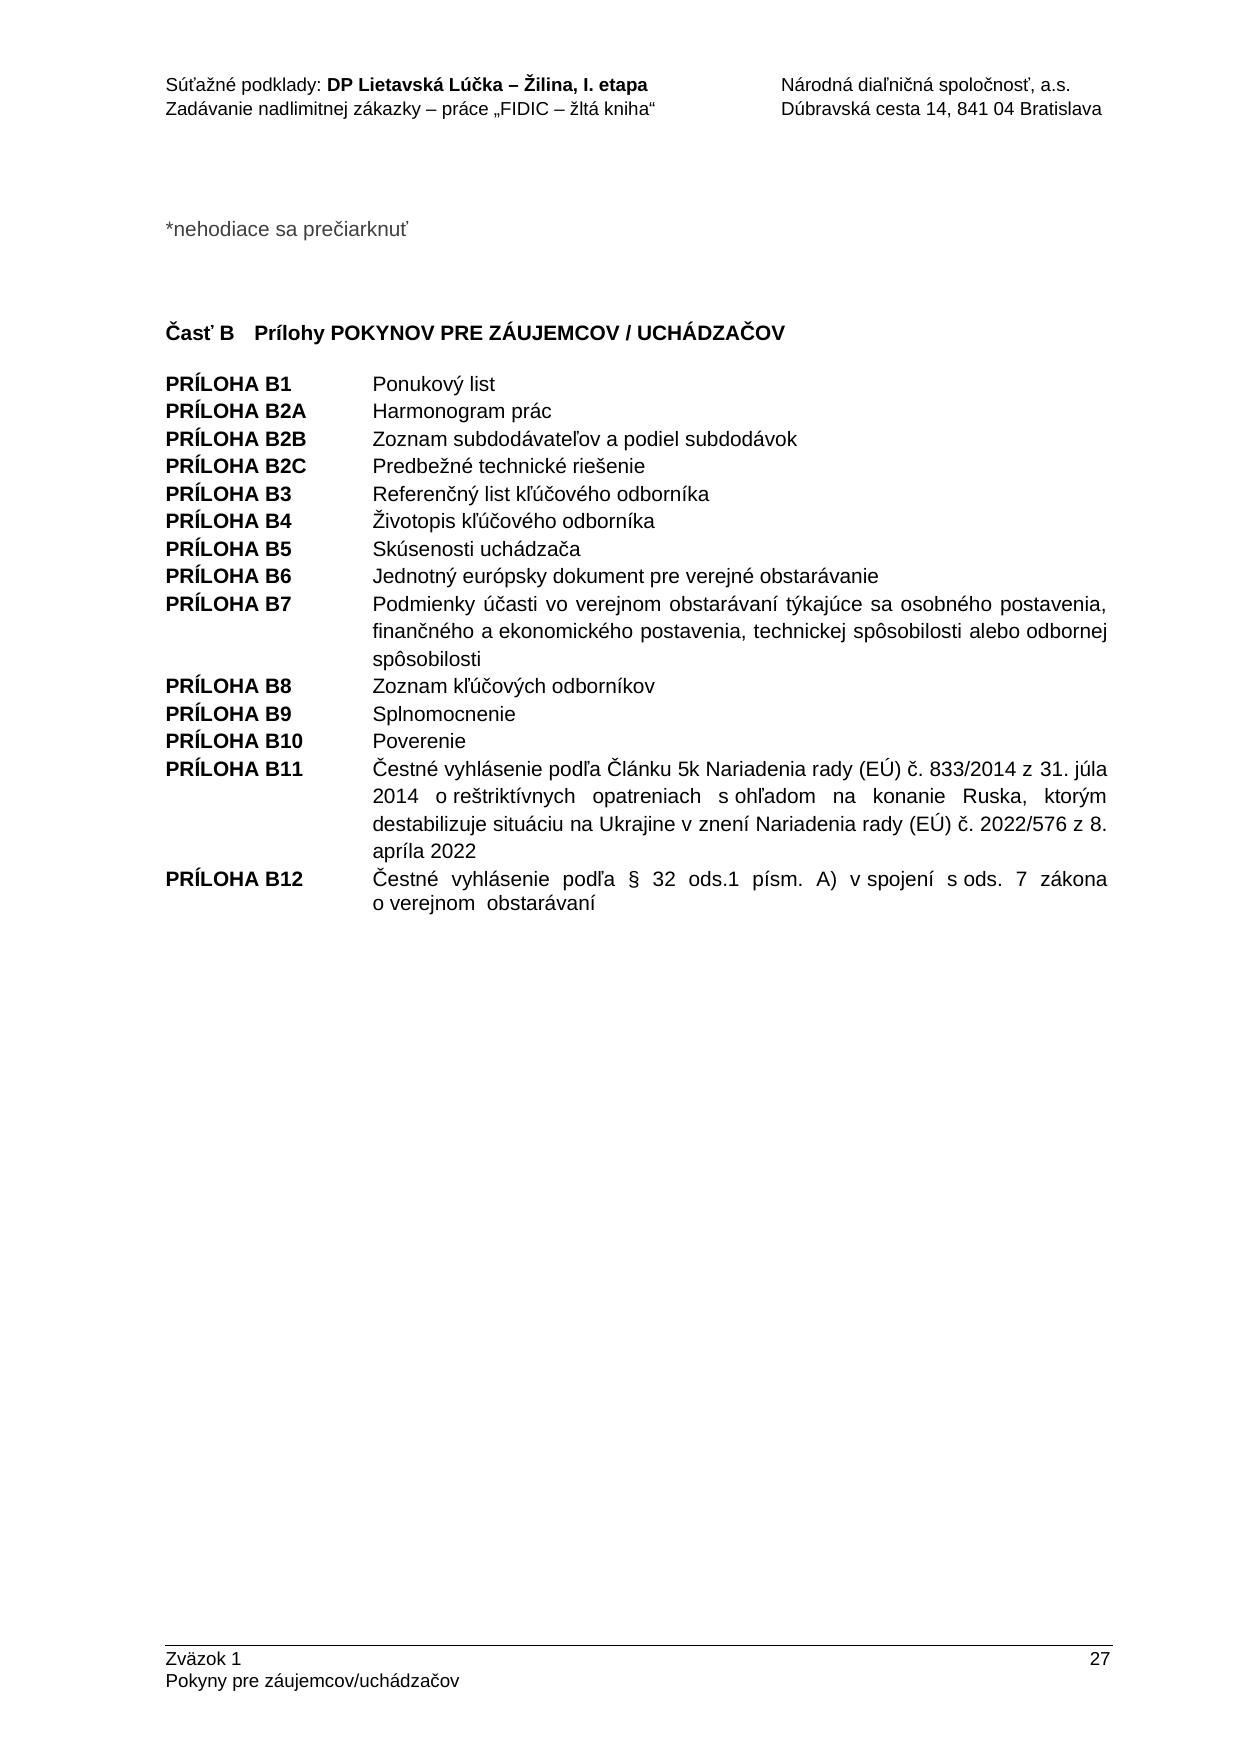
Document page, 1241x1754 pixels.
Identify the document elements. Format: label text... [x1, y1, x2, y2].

subtitle Časť B Prílohy POKYNOV PRE ZÁUJEMCOV / UCHÁDZAČOV [165, 321, 1107, 345]
text *nehodiace sa prečiarknuť [165, 217, 1107, 241]
text PRÍLOHA b2a Harmonogram prác [165, 399, 1107, 423]
text PRÍLOHA B7 Podmienky účasti vo verejnom obstarávaní týkajúce sa osobného postavenia, finančného a ekonomického postavenia, technickej spôsobilosti alebo odbornej spôsobilosti [165, 591, 1107, 670]
text PrÍloha B6 Jednotný európsky dokument pre verejné obstarávanie [165, 564, 1107, 588]
text PRÍLOHA B11 Čestné vyhlásenie podľa Článku 5k Nariadenia rady (EÚ) č. 833/2014 z 31. júla 2014 o reštriktívnych opatreniach s ohľadom na konanie Ruska, ktorým destabilizuje situáciu na Ukrajine v znení Nariadenia rady (EÚ) č. 2022/576 z 8. apríla 2022 [165, 756, 1107, 863]
text PRÍLOHA B2C Predbežné technické riešenie [165, 454, 1107, 478]
text PRÍLOHA B4 Životopis kľúčového odborníka [165, 509, 1107, 533]
text PRÍLOHA B3 Referenčný list kľúčového odborníka [165, 481, 1107, 505]
text PRÍLOHA B12 Čestné vyhlásenie podľa § 32 ods.1 písm. A) v spojení s ods. 7 zákona o verejnom obstarávaní [165, 866, 1107, 914]
text PRÍLOHA B10 Poverenie [165, 729, 1107, 753]
text príloha B1 Ponukový list [165, 371, 1107, 395]
text PRÍLOHA B5 Skúsenosti uchádzača [165, 536, 1107, 560]
text PRÍLOHA B8 Zoznam kľúčových odborníkov [165, 674, 1107, 698]
text PRÍLOHA B9 Splnomocnenie [165, 701, 1107, 725]
text PRÍLOHA B2B Zoznam subdodávateľov a podiel subdodávok [165, 426, 1107, 450]
